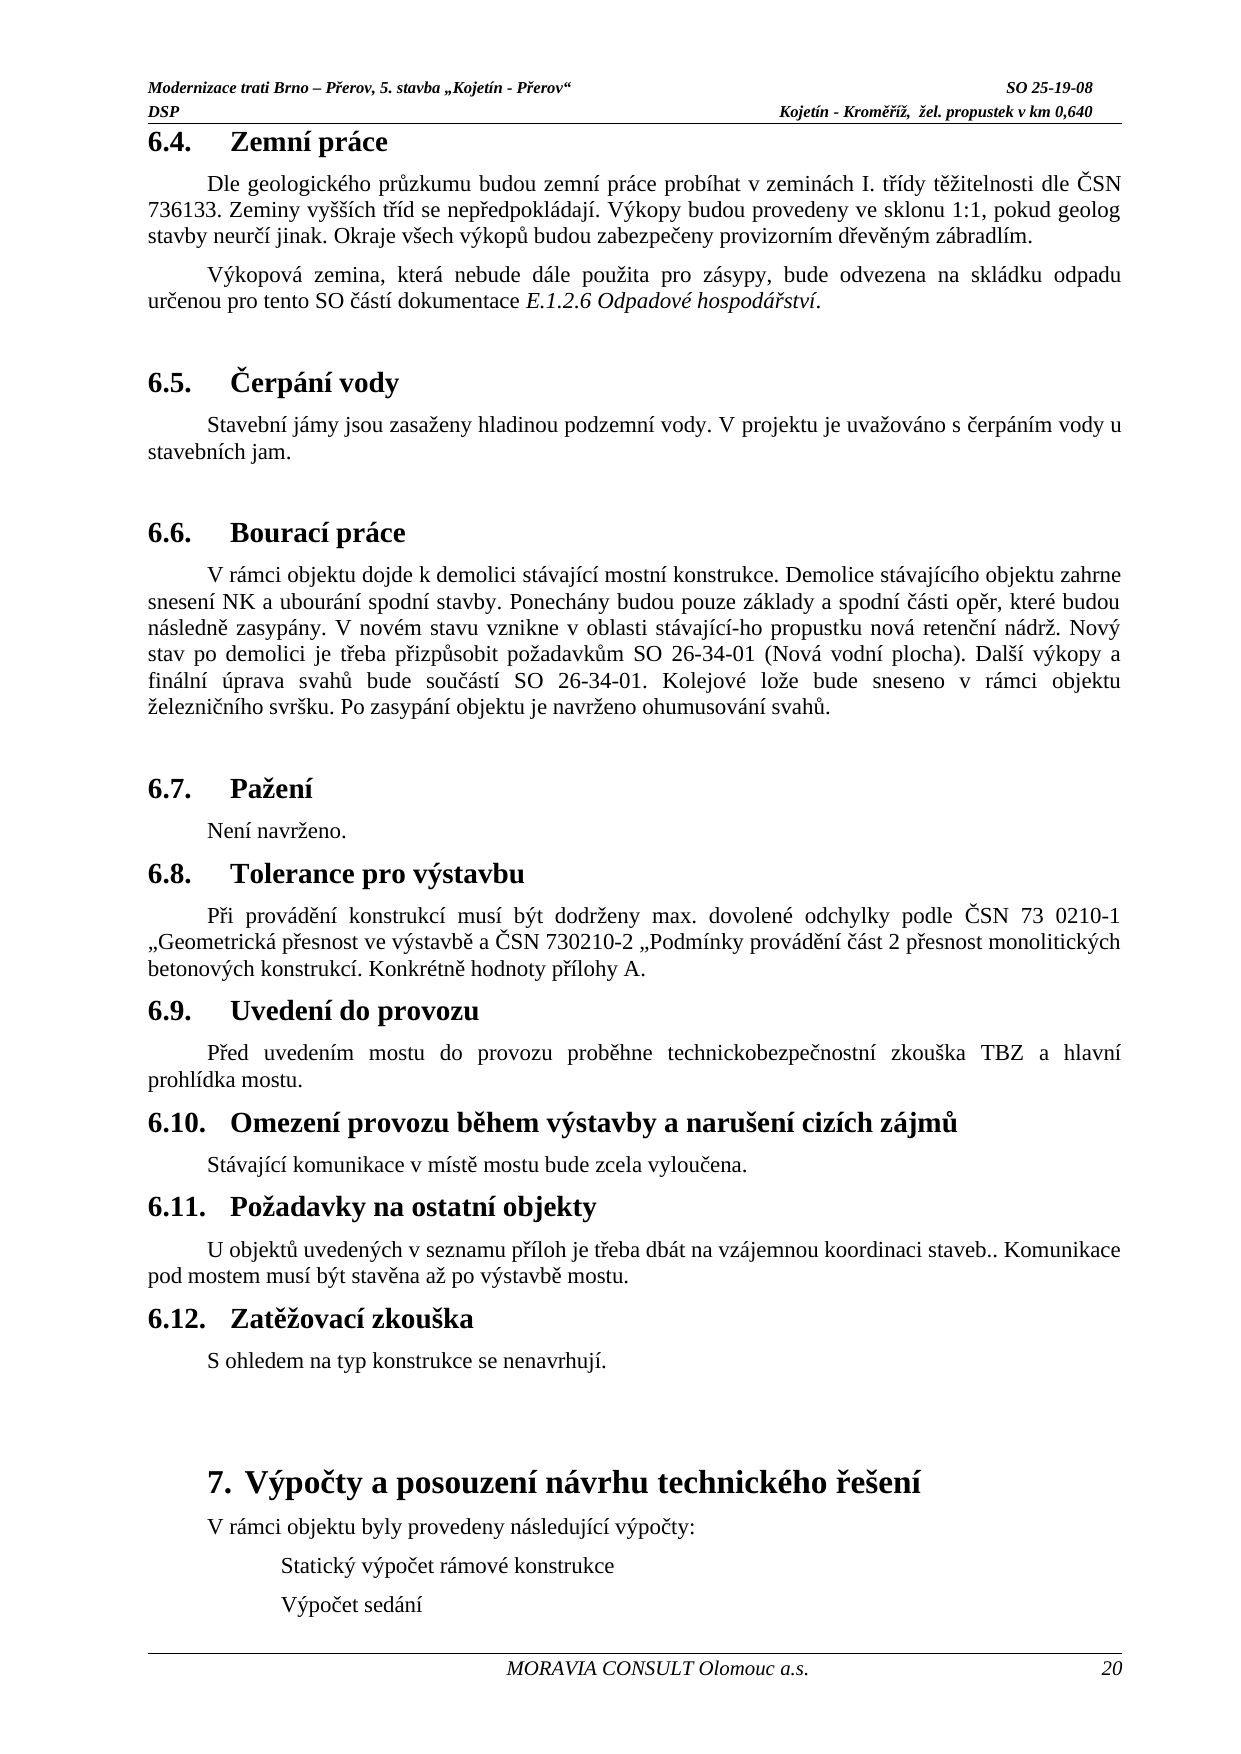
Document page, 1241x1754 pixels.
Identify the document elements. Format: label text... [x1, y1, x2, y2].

text S ohledem na typ konstrukce se nenavrhují. [148, 1347, 1122, 1373]
text V rámci objektu byly provedeny následující výpočty: [148, 1513, 1122, 1539]
text Výpočet sedání [207, 1591, 1122, 1617]
subtitle Požadavky na ostatní objekty [148, 1189, 1122, 1223]
subtitle Zatěžovací zkouška [148, 1301, 1122, 1334]
subtitle Uvedení do provozu [148, 993, 1122, 1027]
text U objektů uvedených v seznamu příloh je třeba dbát na vzájemnou koordinaci staveb.. Komunikace pod mostem musí být stavěna až po výstavbě mostu. [148, 1236, 1122, 1288]
text V rámci objektu dojde k demolici stávající mostní konstrukce. Demolice stávajícího objektu zahrne snesení NK a ubourání spodní stavby. Ponechány budou pouze základy a spodní části opěr, které budou následně zasypány. V novém stavu vznikne v oblasti stávající-ho propustku nová retenční nádrž. Nový stav po demolici je třeba přizpůsobit požadavkům SO 26-34-01 (Nová vodní plocha). Další výkopy a finální úprava svahů bude součástí SO 26-34-01. Kolejové lože bude sneseno v rámci objektu železničního svršku. Po zasypání objektu je navrženo ohumusování svahů. [148, 561, 1122, 719]
subtitle Bourací práce [148, 515, 1122, 549]
text Stavební jámy jsou zasaženy hladinou podzemní vody. V projektu je uvažováno s čerpáním vody u stavebních jam. [148, 411, 1122, 464]
text Statický výpočet rámové konstrukce [207, 1552, 1122, 1578]
text Stávající komunikace v místě mostu bude zcela vyloučena. [148, 1151, 1122, 1177]
subtitle Výpočty a posouzení návrhu technického řešení [207, 1462, 1122, 1500]
text Není navrženo. [148, 817, 1122, 843]
text Před uvedením mostu do provozu proběhne technickobezpečnostní zkouška TBZ a hlavní prohlídka mostu. [148, 1039, 1122, 1092]
subtitle Pažení [148, 771, 1122, 804]
text Dle geologického průzkumu budou zemní práce probíhat v zeminách I. třídy těžitelnosti dle ČSN 736133. Zeminy vyšších tříd se nepředpokládají. Výkopy budou provedeny ve sklonu 1:1, pokud geolog stavby neurčí jinak. Okraje všech výkopů budou zabezpečeny provizorním dřevěným zábradlím. [148, 170, 1122, 249]
subtitle Tolerance pro výstavbu [148, 856, 1122, 889]
text Výkopová zemina, která nebude dále použita pro zásypy, bude odvezena na skládku odpadu určenou pro tento SO částí dokumentace E.1.2.6 Odpadové hospodářství. [148, 261, 1122, 314]
text Při provádění konstrukcí musí být dodrženy max. dovolené odchylky podle ČSN 73 0210-1 „Geometrická přesnost ve výstavbě a ČSN 730210-2 „Podmínky provádění část 2 přesnost monolitických betonových konstrukcí. Konkrétně hodnoty přílohy A. [148, 902, 1122, 981]
subtitle Čerpání vody [148, 365, 1122, 399]
subtitle Omezení provozu během výstavby a narušení cizích zájmů [148, 1105, 1122, 1138]
subtitle Zemní práce [148, 124, 1122, 157]
